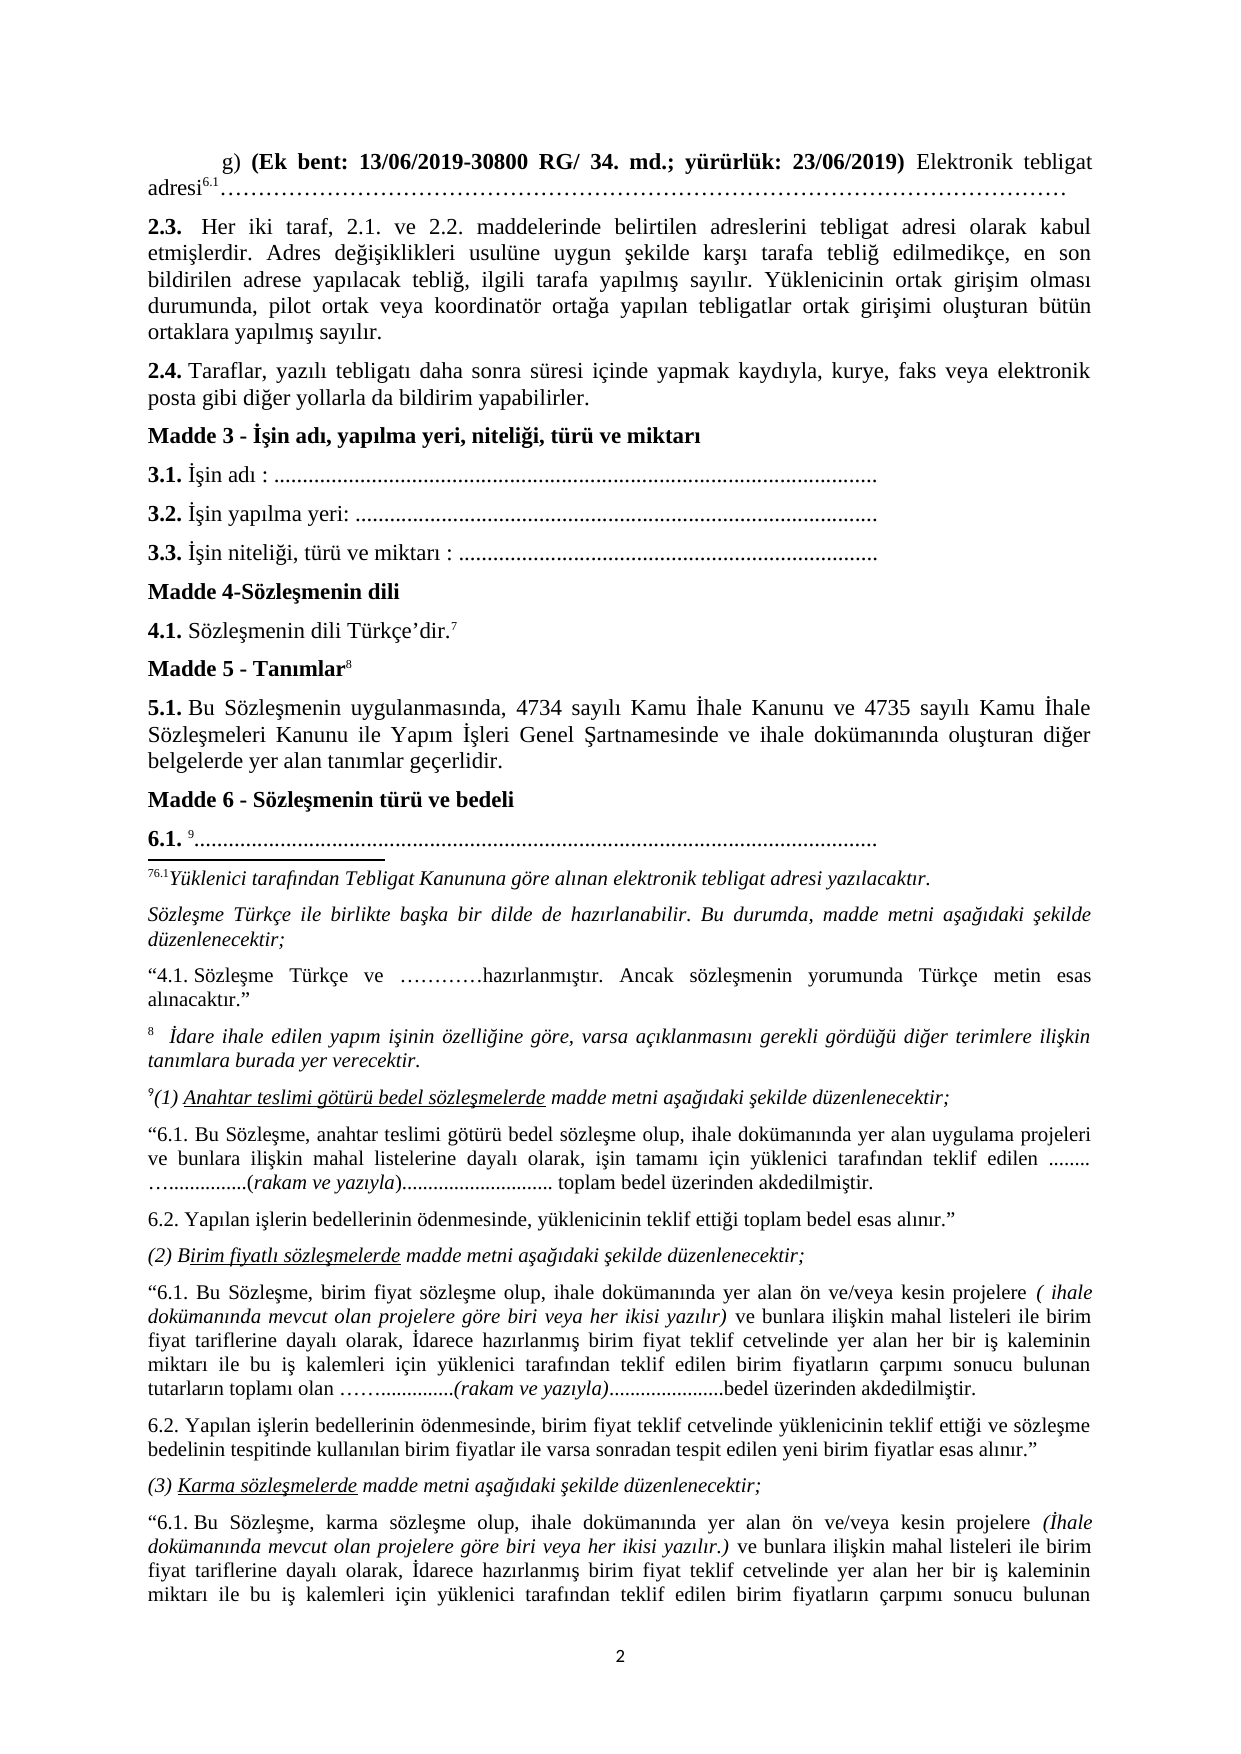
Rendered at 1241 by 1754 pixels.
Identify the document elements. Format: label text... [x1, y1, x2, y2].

text 3.1. İşin adı : [148, 461, 1092, 488]
text Madde 5 - Tanımlar [148, 656, 1092, 682]
text 2.4. Taraflar, yazılı tebligatı daha sonra süresi içinde yapmak kaydıyla, kurye, faks veya elektronik posta gibi diğer yollarla da bildirim yapabilirler. [148, 357, 1092, 410]
text 3.3. İşin niteliği, türü ve miktarı : [148, 539, 1092, 565]
text 3.2. İşin yapılma yeri: [148, 500, 1092, 526]
text 5.1. Bu Sözleşmenin uygulanmasında, 4734 sayılı Kamu İhale Kanunu ve 4735 sayılı Kamu İhale Sözleşmeleri Kanunu ile Yapım İşleri Genel Şartnamesinde ve ihale dokümanında oluşturan diğer belgelerde yer alan tanımlar geçerlidir. [148, 694, 1092, 773]
text Madde 4-Sözleşmenin dili [148, 578, 1092, 604]
text Madde 3 - İşin adı, yapılma yeri, niteliği, türü ve miktarı [148, 422, 1092, 449]
text Madde 6 - Sözleşmenin türü ve bedeli [148, 786, 1092, 812]
text g) (Ek bent: 13/06/2019-30800 RG/ 34. md.; yürürlük: 23/06/2019) Elektronik tebligat adresi6.1………………………………………………………………………………………………… [148, 148, 1092, 200]
text 6.1. [148, 825, 1092, 851]
text 2.3. Her iki taraf, 2.1. ve 2.2. maddelerinde belirtilen adreslerini tebligat adresi olarak kabul etmişlerdir. Adres değişiklikleri usulüne uygun şekilde karşı tarafa tebliğ edilmedikçe, en son bildirilen adrese yapılacak tebliğ, ilgili tarafa yapılmış sayılır. Yüklenicinin ortak girişim olması durumunda, pilot ortak veya koordinatör ortağa yapılan tebligatlar ortak girişimi oluşturan bütün ortaklara yapılmış sayılır. [148, 213, 1092, 345]
text 4.1. Sözleşmenin dili Türkçe’dir. [148, 617, 1092, 643]
